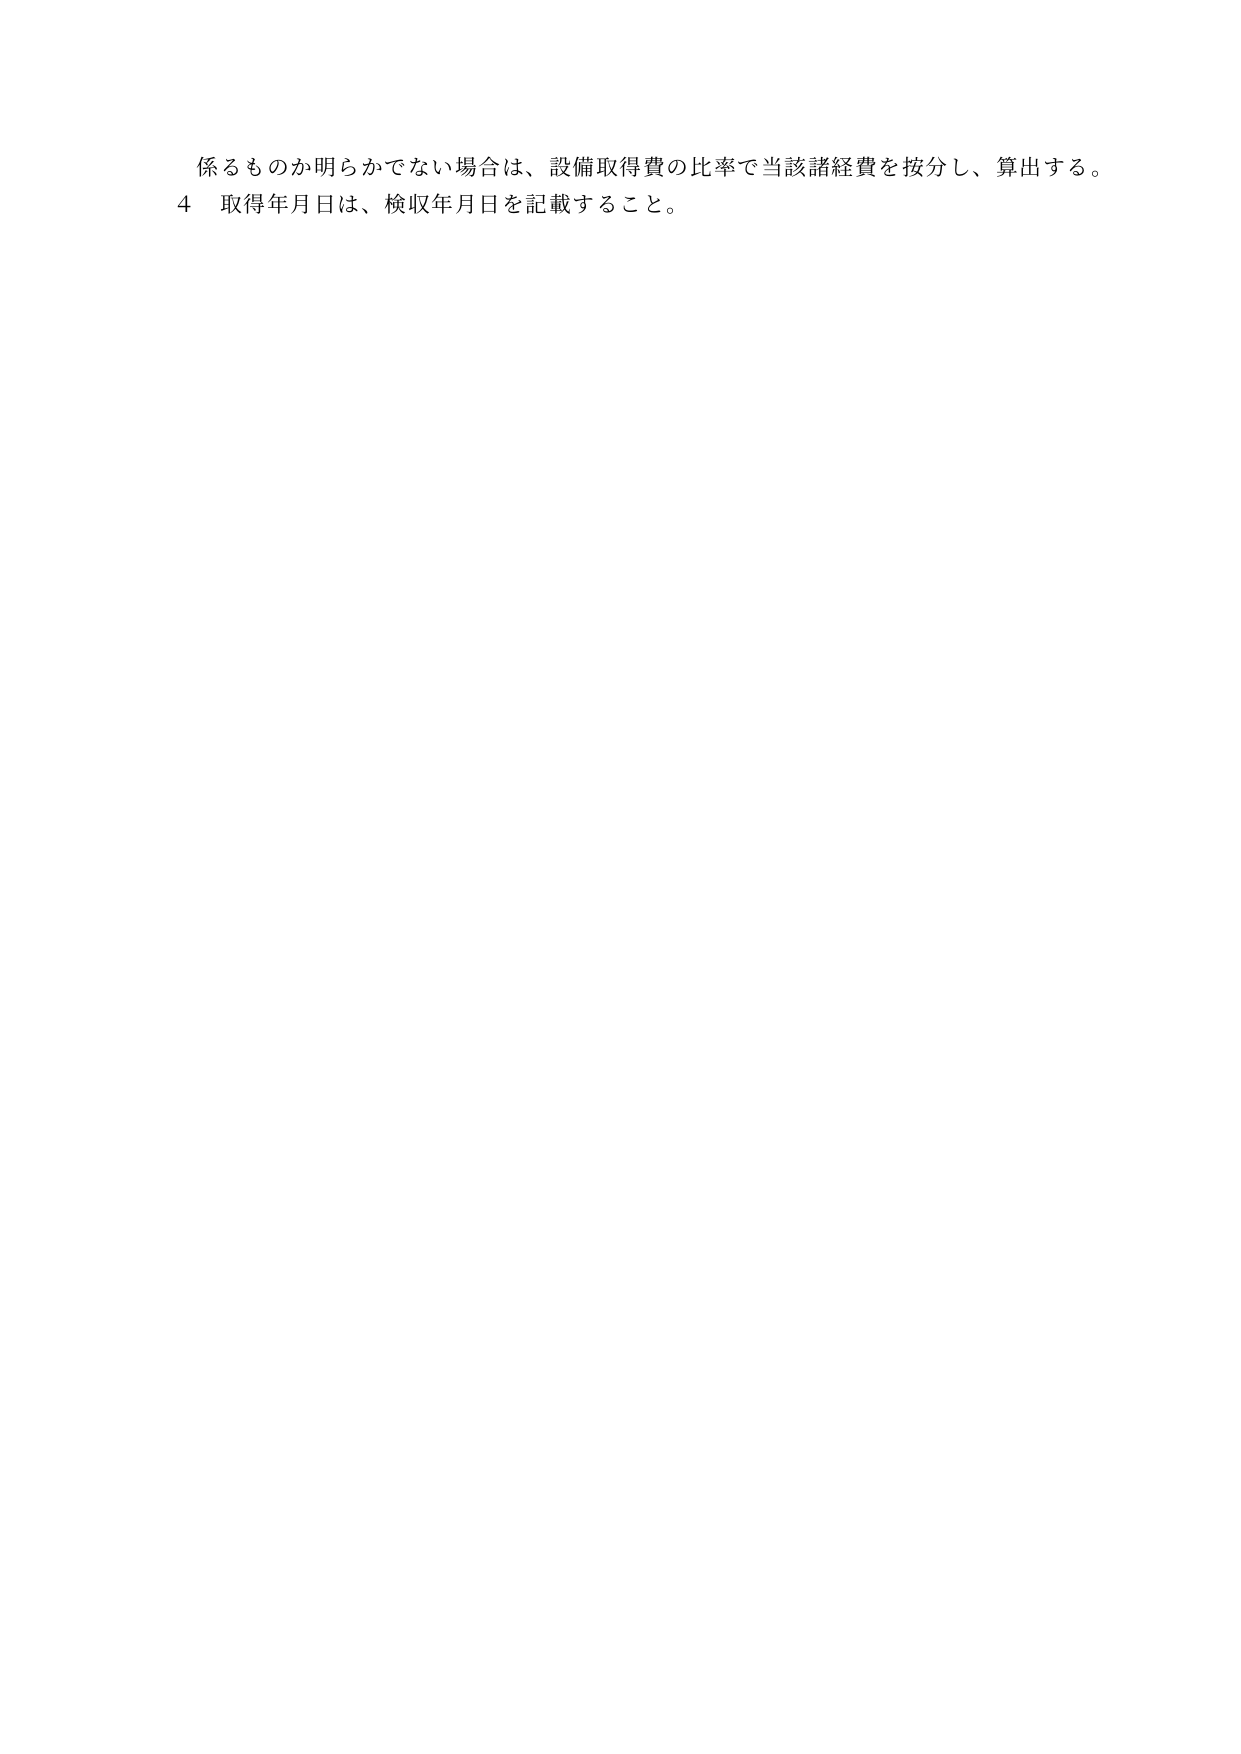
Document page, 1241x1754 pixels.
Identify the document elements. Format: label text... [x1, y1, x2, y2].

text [149, 148, 1091, 184]
text ４ 取得年月日は、検収年月日を記載すること。 [149, 184, 1091, 221]
